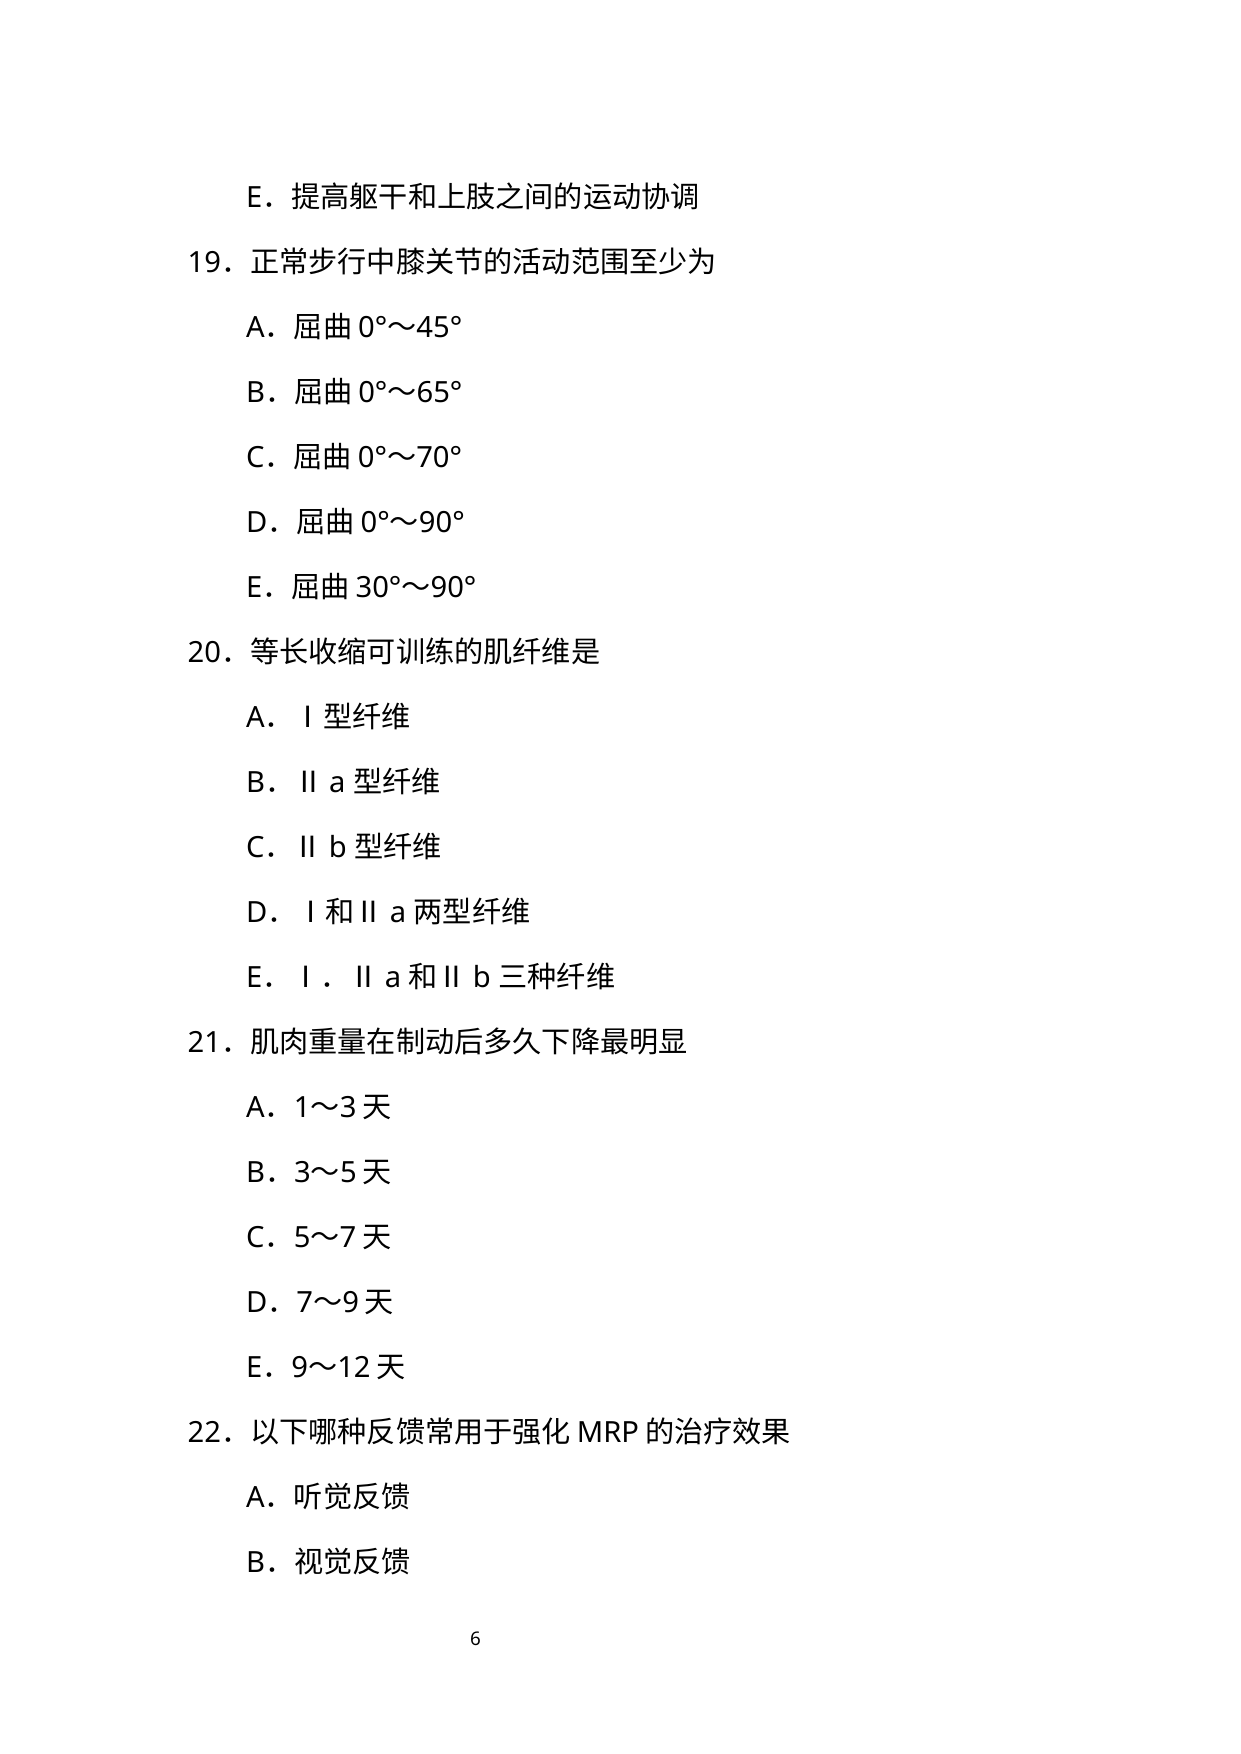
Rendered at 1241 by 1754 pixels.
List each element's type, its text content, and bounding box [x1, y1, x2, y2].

text 20．等长收缩可训练的肌纤维是 [187, 617, 1053, 682]
text A．1～3天 [187, 1072, 1053, 1137]
text C．Ⅱb 型纤维 [187, 812, 1053, 877]
text C．5～7天 [187, 1202, 1053, 1267]
text C．屈曲0°～70° [187, 422, 1053, 487]
text B．视觉反馈 [187, 1527, 1053, 1592]
text E．9～12天 [187, 1332, 1053, 1397]
text E．屈曲30°～90° [187, 552, 1053, 617]
text A．Ⅰ型纤维 [187, 682, 1053, 747]
text B．3～5天 [187, 1137, 1053, 1202]
text 21．肌肉重量在制动后多久下降最明显 [187, 1007, 1053, 1072]
text 22．以下哪种反馈常用于强化MRP的治疗效果 [187, 1397, 1053, 1462]
text A．听觉反馈 [187, 1462, 1053, 1527]
text D．屈曲0°～90° [187, 487, 1053, 552]
text D．Ⅰ和Ⅱa 两型纤维 [187, 877, 1053, 942]
text D．7～9天 [187, 1267, 1053, 1332]
text 19．正常步行中膝关节的活动范围至少为 [187, 227, 1053, 292]
text E．提高躯干和上肢之间的运动协调 [187, 162, 1053, 227]
text A．屈曲0°～45° [187, 292, 1053, 357]
text B．Ⅱa 型纤维 [187, 747, 1053, 812]
text E．Ⅰ．Ⅱa 和Ⅱb 三种纤维 [187, 942, 1053, 1007]
text B．屈曲0°～65° [187, 357, 1053, 422]
